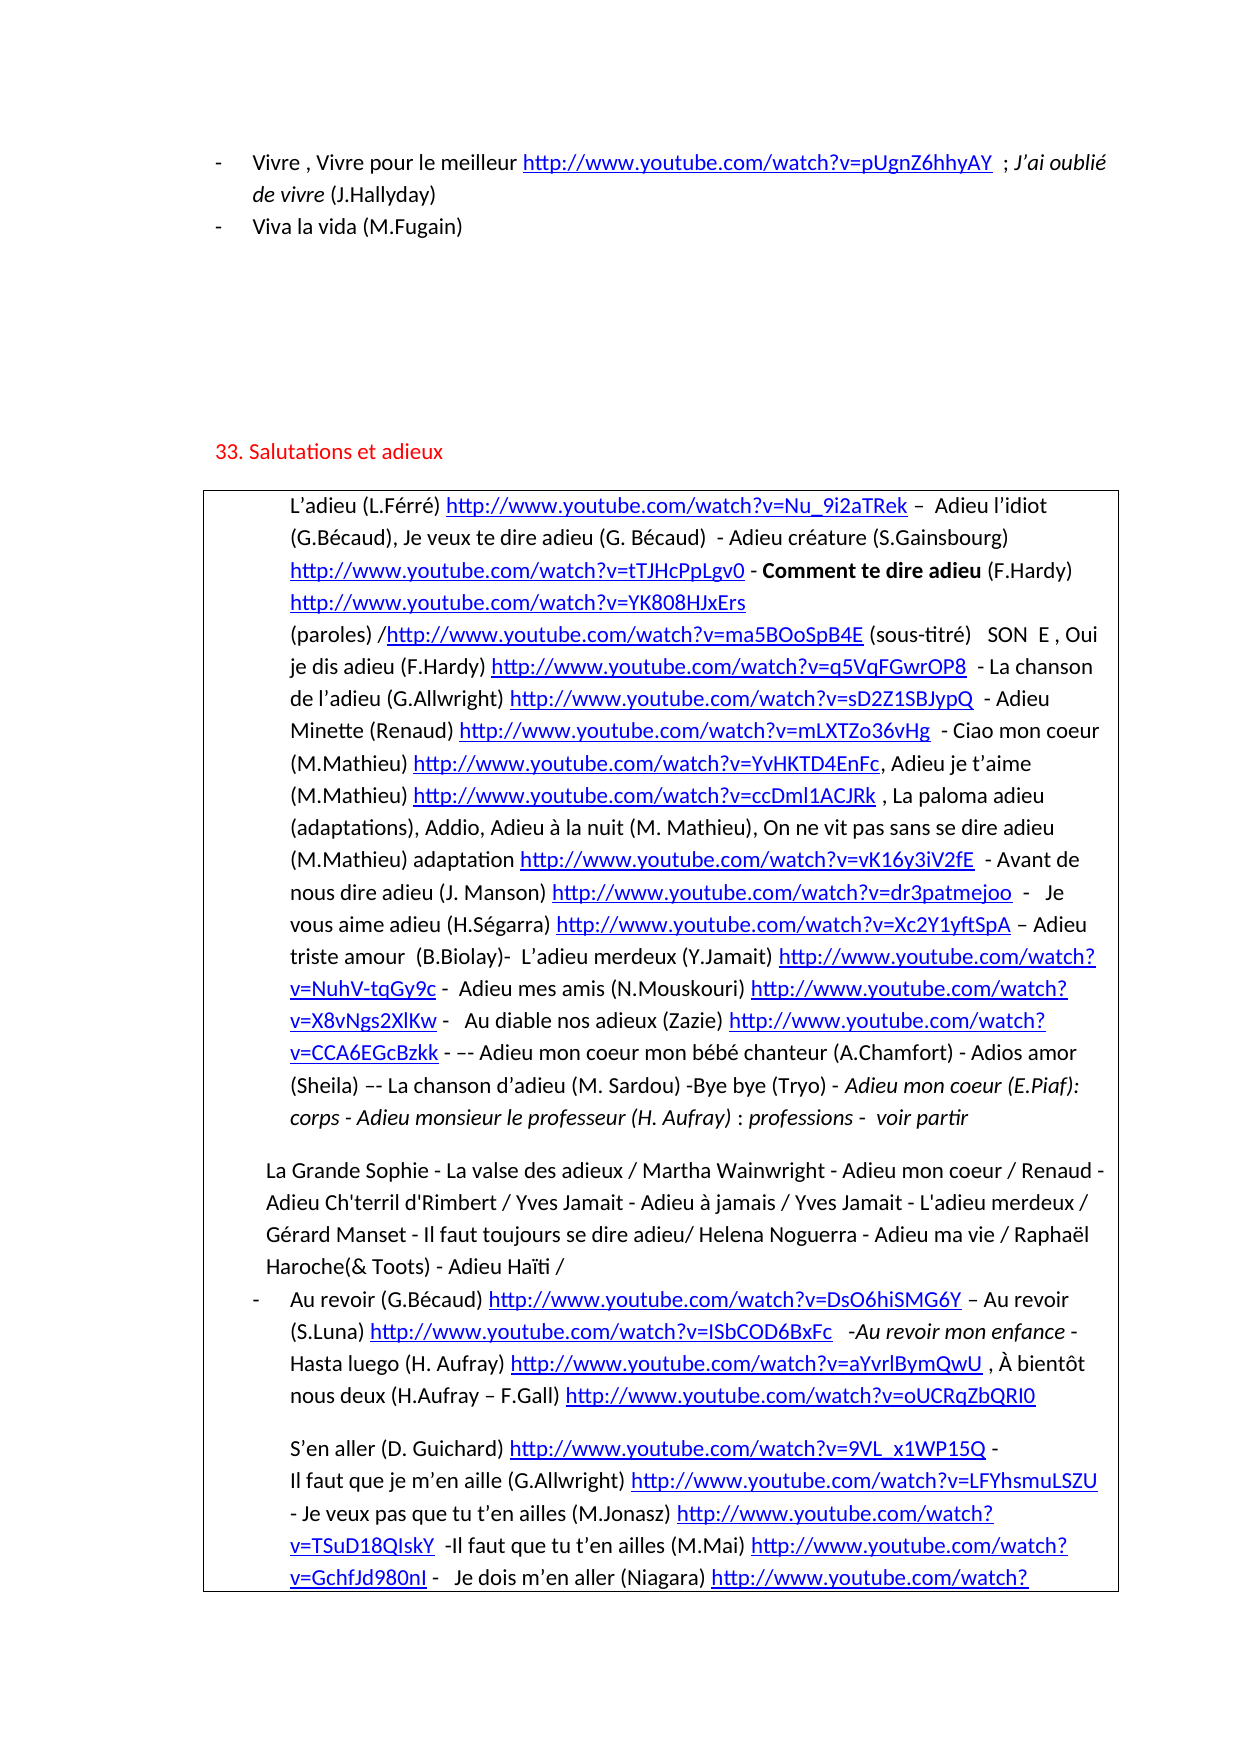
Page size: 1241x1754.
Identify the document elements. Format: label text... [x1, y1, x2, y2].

list Viva la vida (M.Fugain) [215, 212, 1107, 240]
list Vivre , Vivre pour le meilleur http://www.youtube.com/watch?v=pUgnZ6hhyAY ; J’ai oublié de vivre (J.Hallyday) [215, 148, 1107, 208]
list 33. Salutations et adieux [215, 437, 1107, 465]
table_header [204, 491, 1118, 1591]
